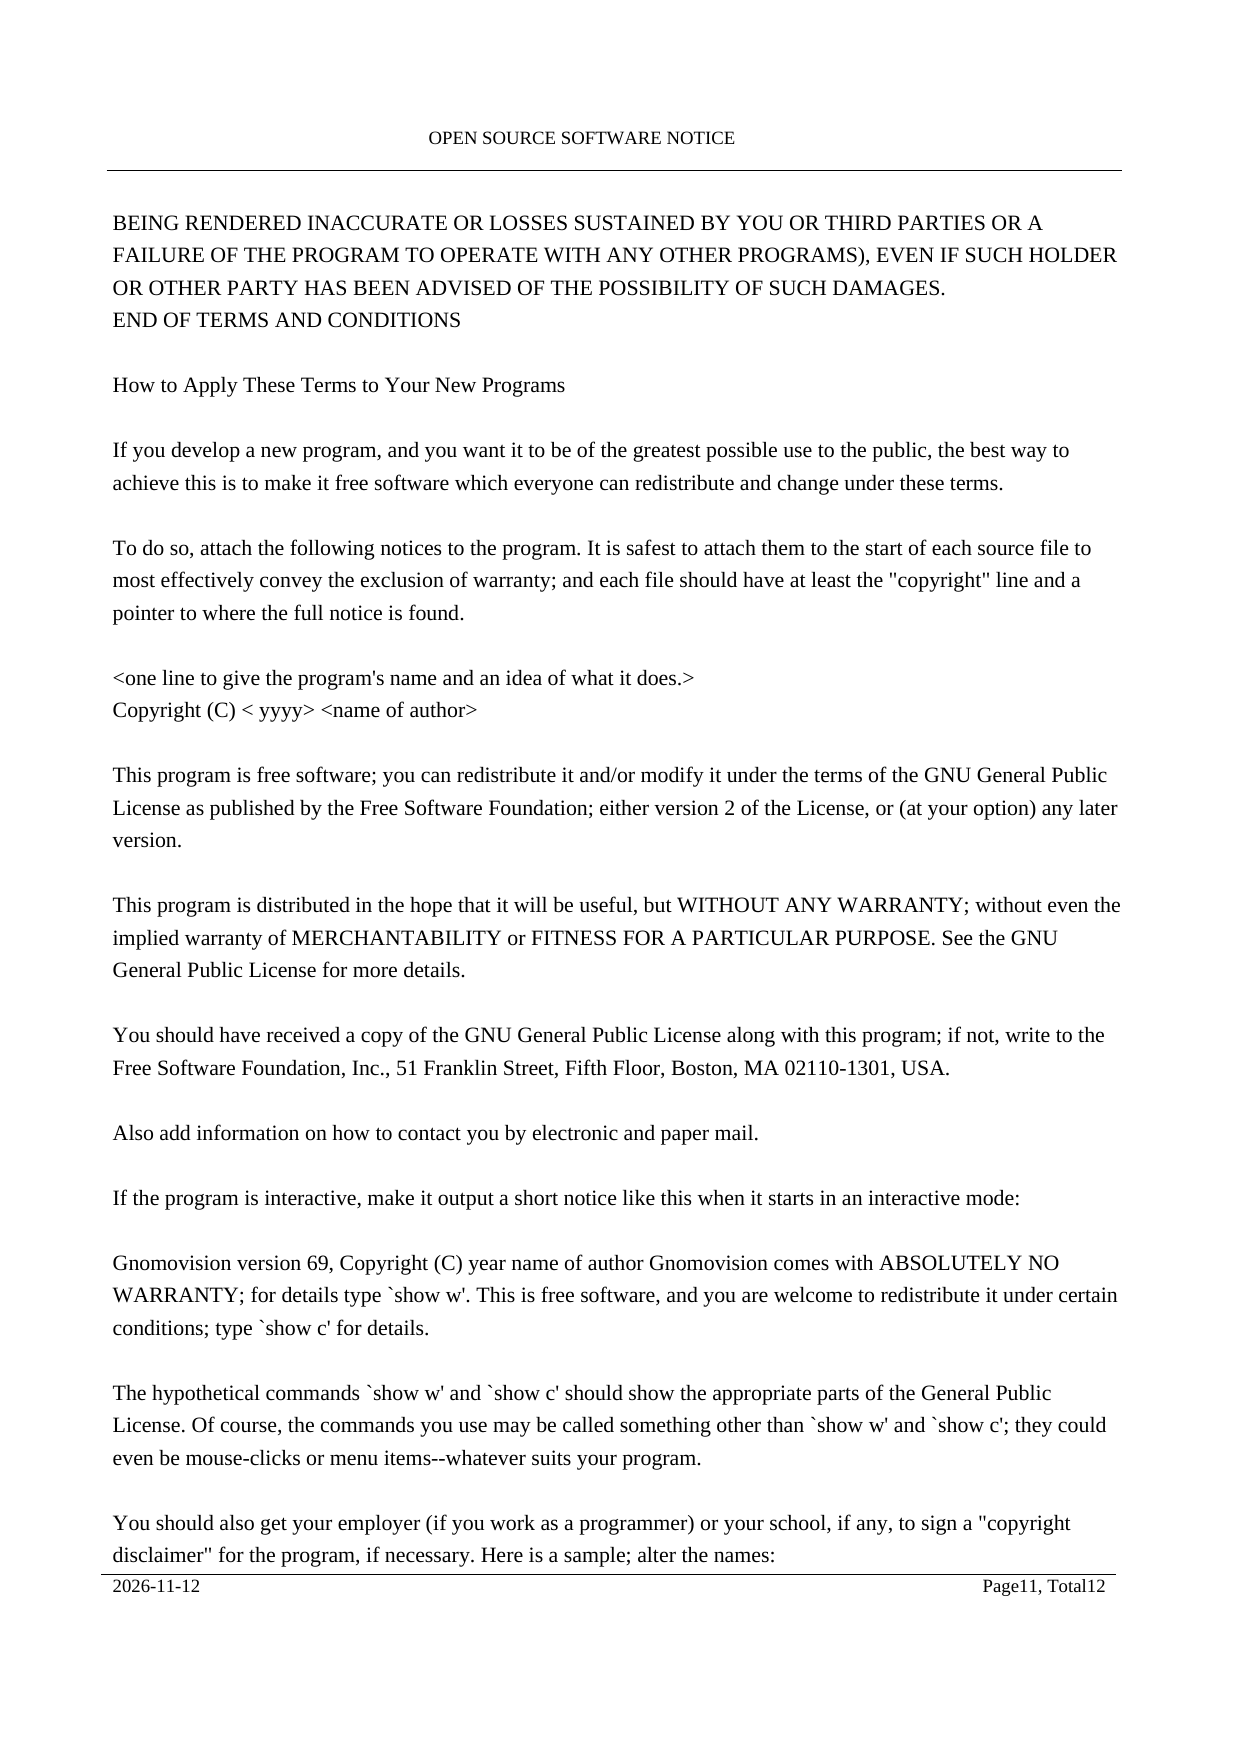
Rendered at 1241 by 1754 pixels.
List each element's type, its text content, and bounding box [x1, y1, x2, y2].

text <one line to give the program's name and an idea of what it does.> [112, 661, 1128, 694]
text Copyright (C) < yyyy> <name of author> [112, 694, 1128, 726]
text How to Apply These Terms to Your New Programs [112, 369, 1128, 401]
text The hypothetical commands `show w' and `show c' should show the appropriate parts of the General Public License. Of course, the commands you use may be called something other than `show w' and `show c'; they could even be mouse-clicks or menu items--whatever suits your program. [112, 1376, 1128, 1474]
text END OF TERMS AND CONDITIONS [112, 304, 1128, 336]
text To do so, attach the following notices to the program. It is safest to attach them to the start of each source file to most effectively convey the exclusion of warranty; and each file should have at least the "copyright" line and a pointer to where the full notice is found. [112, 531, 1128, 629]
text Gnomovision version 69, Copyright (C) year name of author Gnomovision comes with ABSOLUTELY NO WARRANTY; for details type `show w'. This is free software, and you are welcome to redistribute it under certain conditions; type `show c' for details. [112, 1246, 1128, 1344]
text This program is distributed in the hope that it will be useful, but WITHOUT ANY WARRANTY; without even the implied warranty of MERCHANTABILITY or FITNESS FOR A PARTICULAR PURPOSE. See the GNU General Public License for more details. [112, 889, 1128, 986]
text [112, 206, 1128, 304]
text You should also get your employer (if you work as a programmer) or your school, if any, to sign a "copyright disclaimer" for the program, if necessary. Here is a sample; alter the names: [112, 1506, 1128, 1571]
text This program is free software; you can redistribute it and/or modify it under the terms of the GNU General Public License as published by the Free Software Foundation; either version 2 of the License, or (at your option) any later version. [112, 759, 1128, 856]
text If the program is interactive, make it output a short notice like this when it starts in an interactive mode: [112, 1181, 1128, 1214]
text You should have received a copy of the GNU General Public License along with this program; if not, write to the Free Software Foundation, Inc., 51 Franklin Street, Fifth Floor, Boston, MA 02110-1301, USA. [112, 1019, 1128, 1084]
text If you develop a new program, and you want it to be of the greatest possible use to the public, the best way to achieve this is to make it free software which everyone can redistribute and change under these terms. [112, 434, 1128, 499]
text Also add information on how to contact you by electronic and paper mail. [112, 1116, 1128, 1149]
